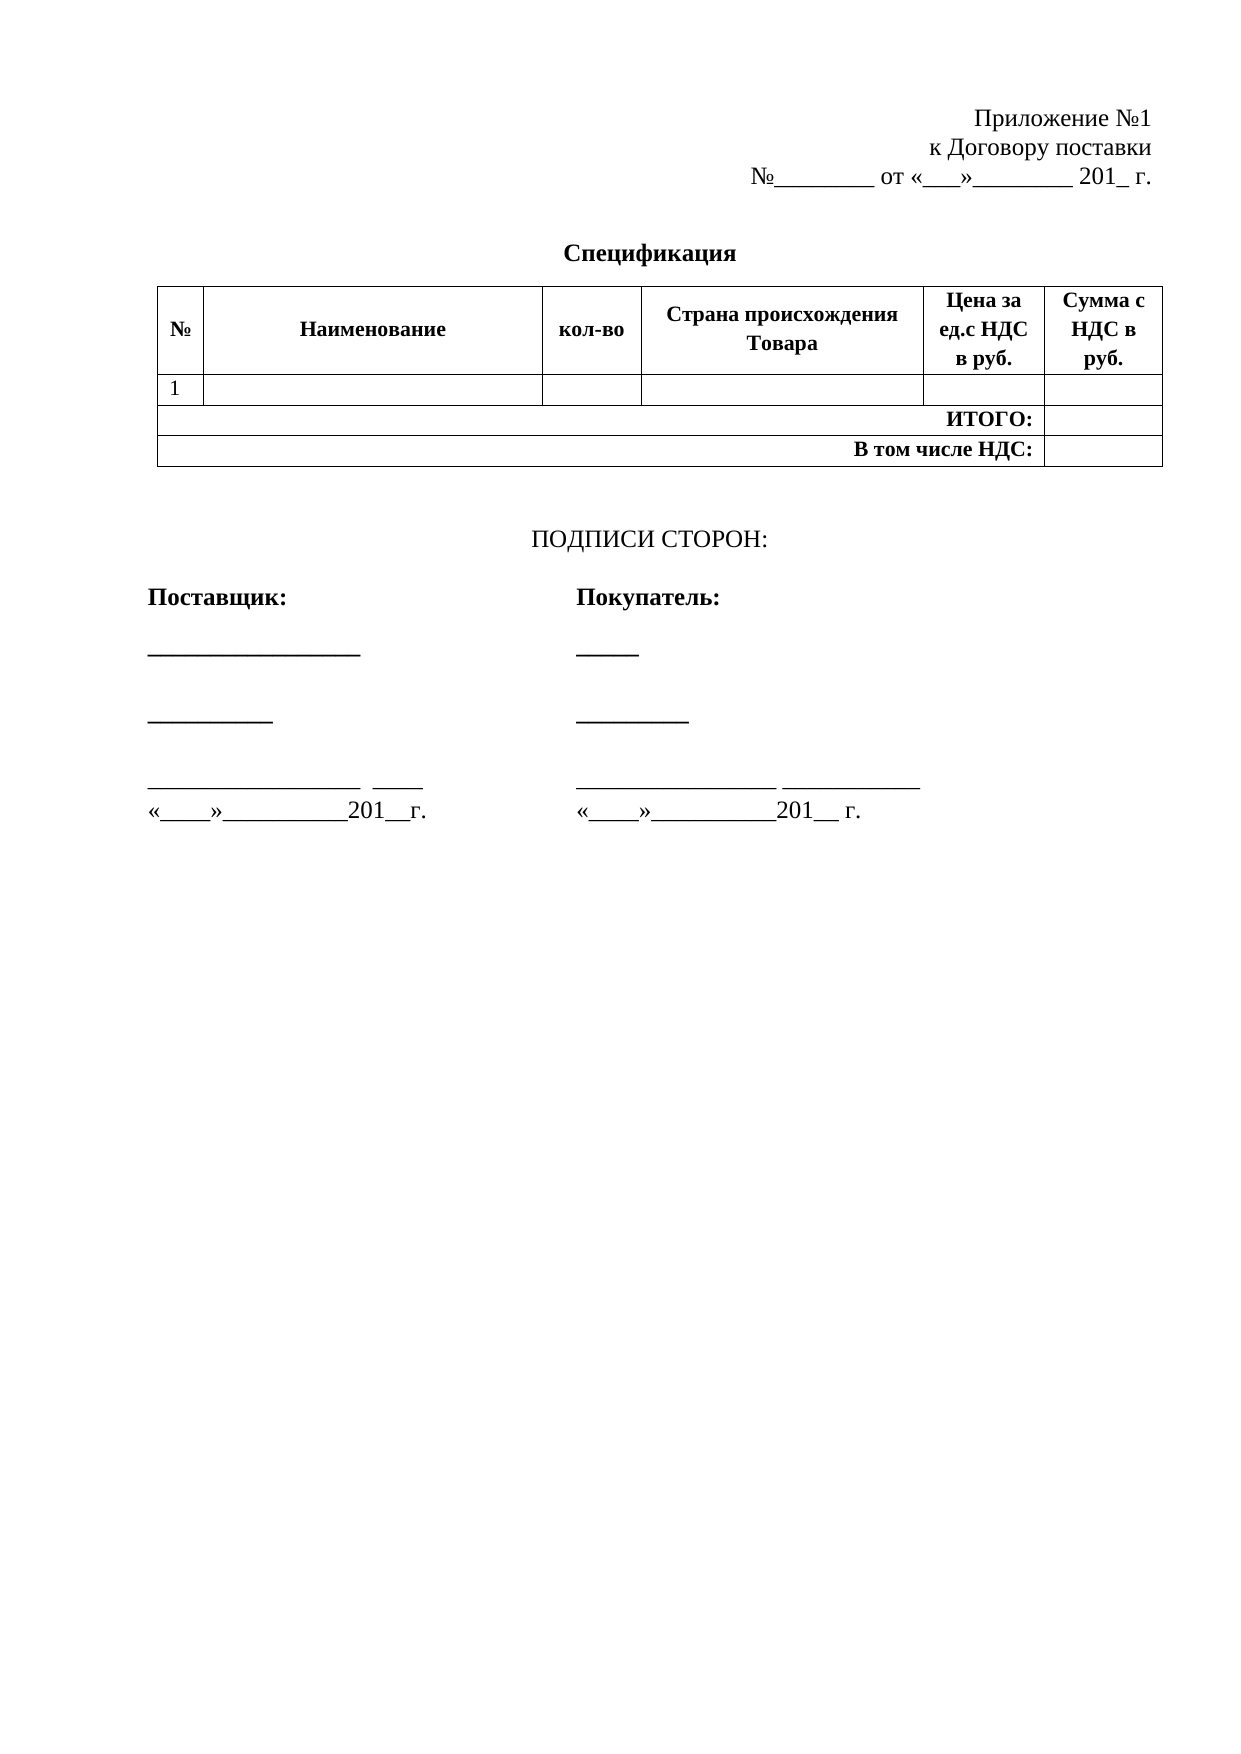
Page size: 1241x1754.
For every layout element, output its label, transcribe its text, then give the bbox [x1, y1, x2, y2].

table_cell ИТОГО: [158, 406, 1044, 435]
table_cell _________________ [136, 631, 565, 697]
table_header Покупатель: [565, 582, 993, 631]
text Спецификация [148, 238, 1152, 266]
text к Договору поставки [148, 132, 1152, 161]
table_cell [1045, 375, 1162, 404]
table_cell _________ ________________ ___________ «____»__________201__ г. [565, 697, 993, 829]
table_cell В том числе НДС: [158, 436, 1044, 466]
table_cell [204, 375, 542, 404]
table_header Сумма с НДС в руб. [1045, 287, 1162, 374]
table_cell [1045, 406, 1162, 435]
text №________ от «___»________ 201_ г. [148, 161, 1152, 190]
text ПОДПИСИ СТОРОН: [148, 524, 1152, 553]
table_header Страна происхождения Товара [642, 287, 923, 374]
table_header Наименование [204, 287, 542, 374]
table_header № [158, 287, 203, 374]
table_header кол-во [543, 287, 641, 374]
table_cell 1 [158, 375, 203, 404]
table_cell [543, 375, 641, 404]
table_header Цена за ед.с НДС в руб. [924, 287, 1044, 374]
table_cell [1045, 436, 1162, 466]
table_cell __________ _________________ ____ «____»__________201__г. [136, 697, 565, 829]
table_cell _____ [565, 631, 993, 697]
text Приложение №1 [148, 103, 1152, 132]
table_cell [924, 375, 1044, 404]
table_cell [642, 375, 923, 404]
table_header Поставщик: [136, 582, 565, 631]
